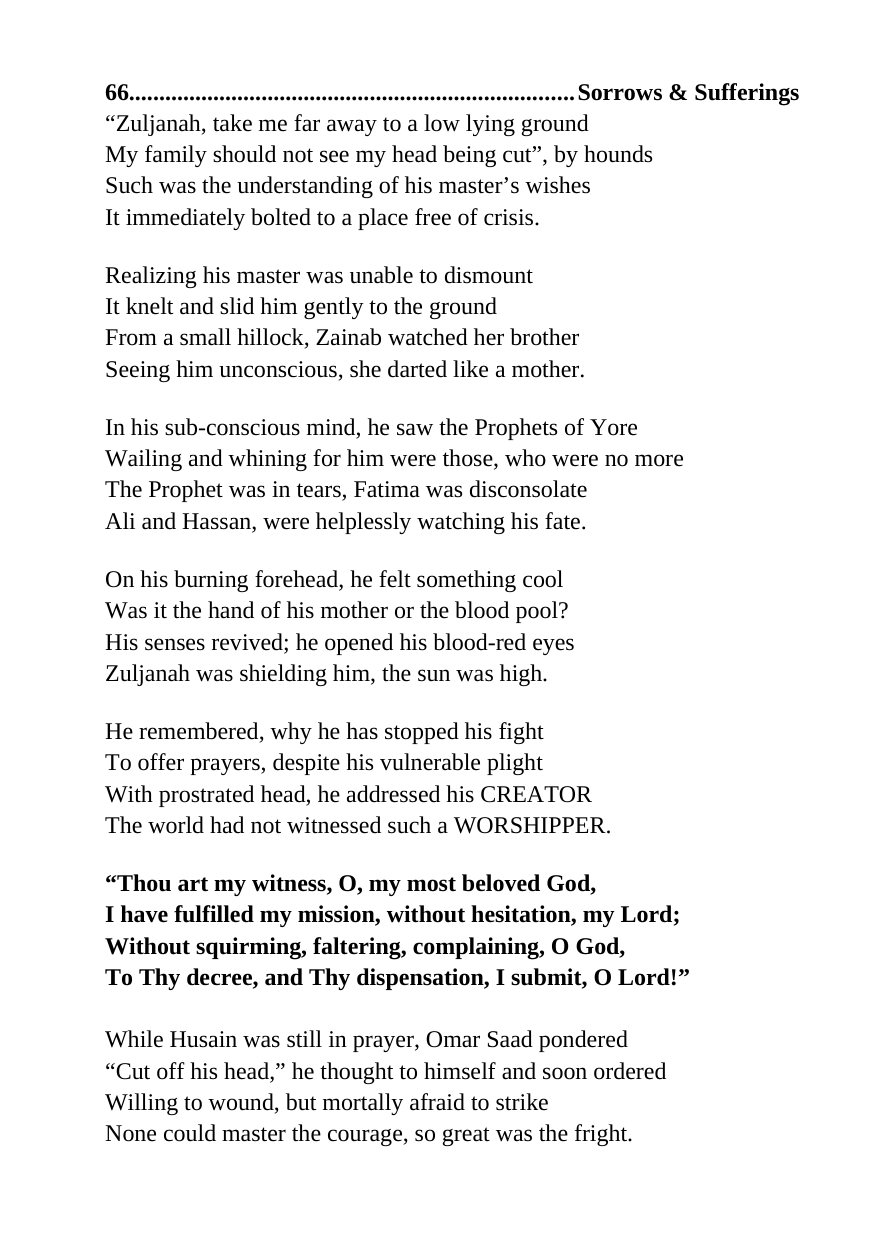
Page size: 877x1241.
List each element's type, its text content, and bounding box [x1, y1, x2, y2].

text Realizing his master was unable to dismount [105, 258, 802, 289]
text Without squirming, faltering, complaining, O God, [105, 929, 802, 960]
text From a small hillock, Zainab watched her brother [105, 321, 802, 352]
text My family should not see my head being cut”, by hounds [105, 137, 802, 169]
text “Thou art my witness, O, my most beloved God, [105, 867, 802, 898]
text On his burning forehead, he felt something cool [105, 562, 802, 594]
text Seeing him unconscious, she darted like a mother. [105, 352, 802, 383]
text Wailing and whining for him were those, who were no more [105, 442, 802, 473]
text The world had not witnessed such a WORSHIPPER. [105, 808, 802, 839]
text With prostrated head, he addressed his CREATOR [105, 777, 802, 808]
text He remembered, why he has stopped his fight [105, 714, 802, 746]
text Such was the understanding of his master’s wishes [105, 169, 802, 200]
text Was it the hand of his mother or the blood pool? [105, 594, 802, 625]
text Willing to wound, but mortally afraid to strike [105, 1085, 802, 1117]
text Zuljanah was shielding him, the sun was high. [105, 656, 802, 687]
text It immediately bolted to a place free of crisis. [105, 200, 802, 231]
text None could master the courage, so great was the fright. [105, 1117, 802, 1148]
text To offer prayers, despite his vulnerable plight [105, 746, 802, 777]
text I have fulfilled my mission, without hesitation, my Lord; [105, 898, 802, 929]
text While Husain was still in prayer, Omar Saad pondered [105, 1023, 802, 1054]
text The Prophet was in tears, Fatima was disconsolate [105, 473, 802, 504]
text “Cut off his head,” he thought to himself and soon ordered [105, 1054, 802, 1085]
text In his sub-conscious mind, he saw the Prophets of Yore [105, 410, 802, 442]
text Ali and Hassan, were helplessly watching his fate. [105, 504, 802, 535]
text It knelt and slid him gently to the ground [105, 289, 802, 321]
text “Zuljanah, take me far away to a low lying ground [105, 106, 802, 137]
text To Thy decree, and Thy dispensation, I submit, O Lord!” [105, 960, 802, 992]
text His senses revived; he opened his blood-red eyes [105, 625, 802, 656]
